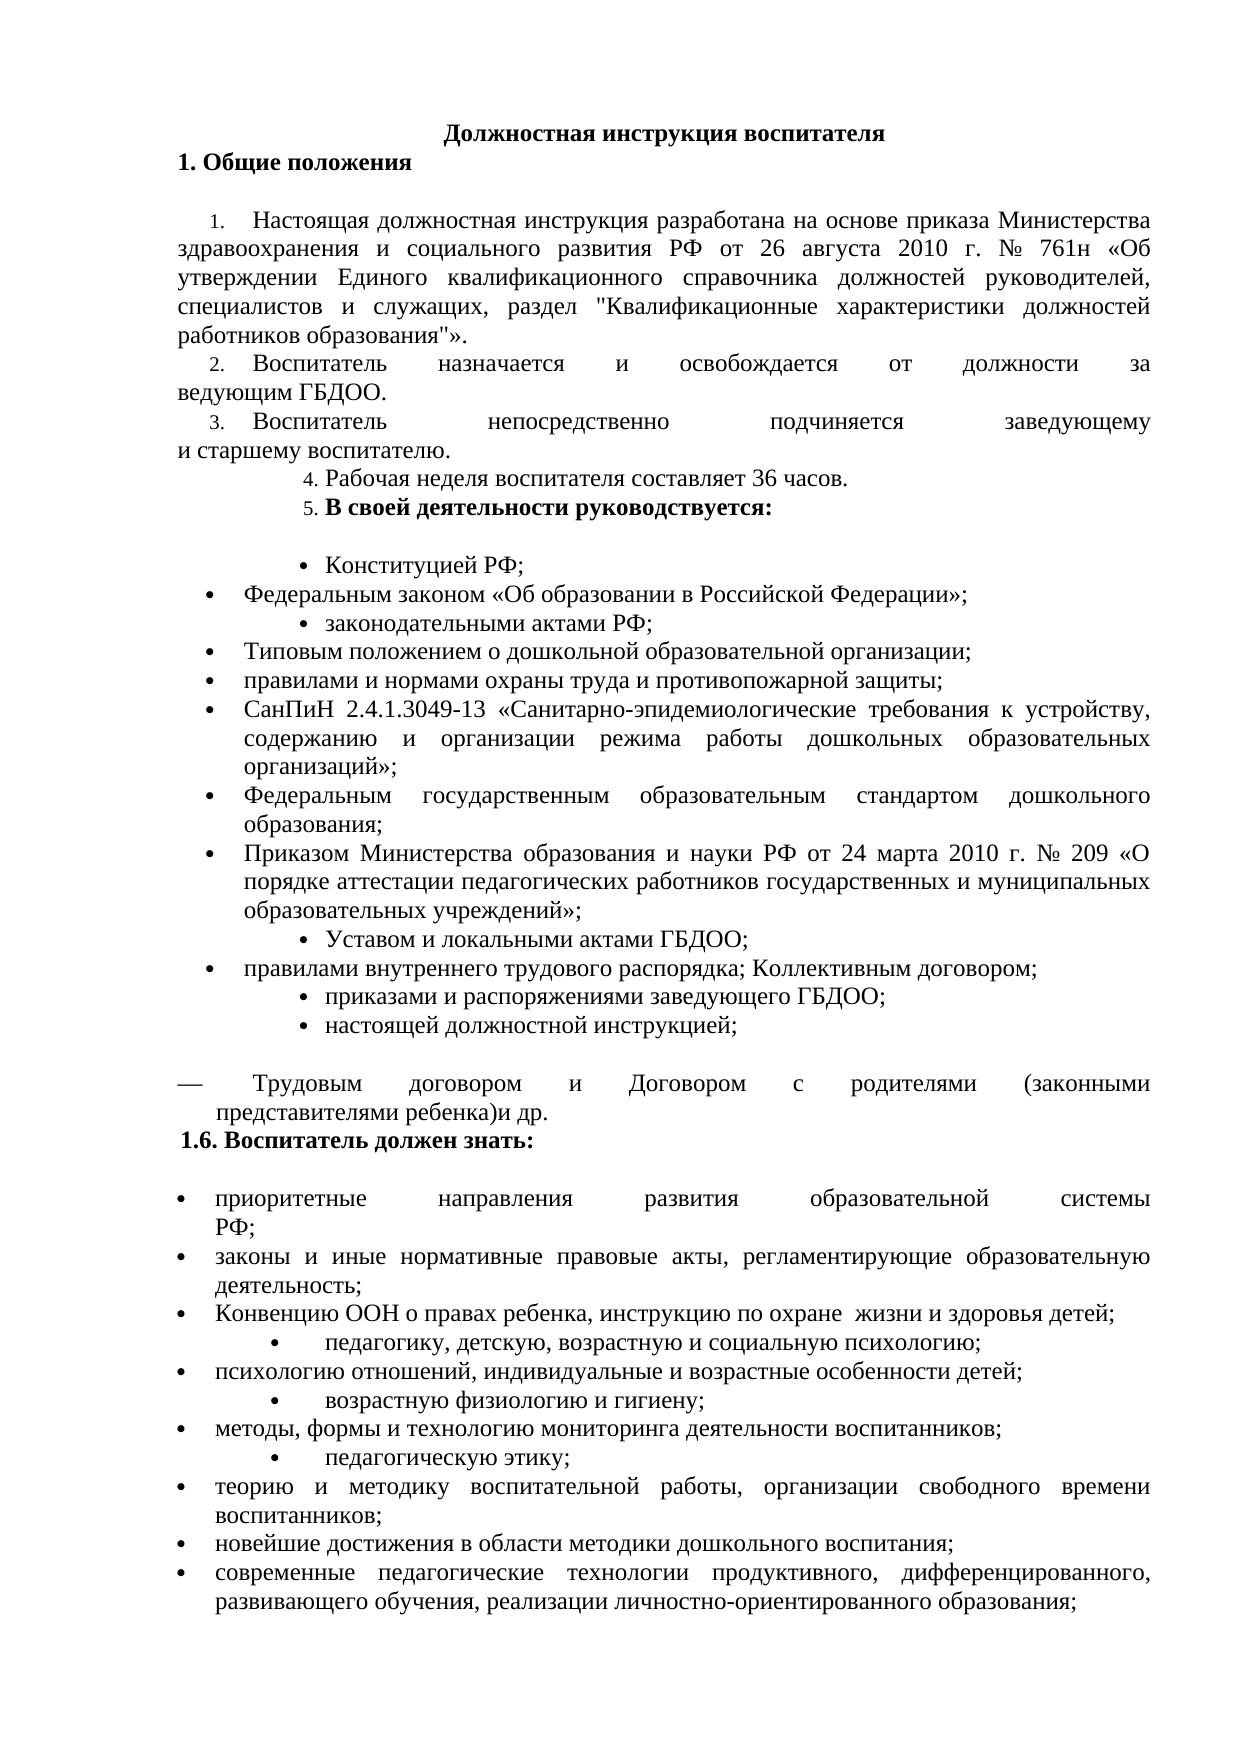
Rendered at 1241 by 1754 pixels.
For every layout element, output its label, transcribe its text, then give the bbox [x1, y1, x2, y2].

list Настоящая должностная инструкция разработана на основе приказа Министерства здравоохранения и социального развития РФ от 26 августа 2010 г. № 761н «Об утверждении Единого квалификационного справочника должностей руководителей, специалистов и служащих, раздел "Квалификационные характеристики должностей работников образования"». [177, 205, 1151, 348]
text — Трудовым договором и Договором с родителями (законными представителями ребенка)и др. [177, 1068, 1151, 1126]
list Федеральным законом «Об образовании в Российской Федерации»; [206, 579, 1151, 608]
list новейшие достижения в области методики дошкольного воспитания; [177, 1528, 1151, 1557]
list В своей деятельности руководствуется: [209, 492, 1151, 521]
list настоящей должностной инструкцией; [206, 1010, 1151, 1039]
list Типовым положением о дошкольной образовательной организации; [206, 636, 1151, 665]
list педагогическую этику; [177, 1442, 1151, 1471]
list Конституцией РФ; [206, 550, 1151, 579]
list современные педагогические технологии продуктивного, дифференцированного, развивающего обучения, реализации личностно-ориентированного образования; [177, 1557, 1151, 1615]
list Воспитатель непосредственно подчиняется заведующему и старшему воспитателю. [177, 406, 1151, 463]
list Конвенцию ООН о правах ребенка, инструкцию по охране жизни и здоровья детей; [177, 1298, 1151, 1327]
list Рабочая неделя воспитателя составляет 36 часов. [209, 463, 1151, 492]
list возрастную физиологию и гигиену; [177, 1385, 1151, 1413]
text 1. Общие положения [177, 147, 1151, 176]
list законы и иные нормативные правовые акты, регламентирующие образовательную деятельность; [177, 1241, 1151, 1298]
list методы, формы и технологию мониторинга деятельности воспитанников; [177, 1413, 1151, 1442]
list Воспитатель назначается и освобождается от должности за ведующим ГБДОО. [177, 348, 1151, 406]
list СанПиН 2.4.1.3049-13 «Санитарно-эпидемиологические требования к устройству, содержанию и организации режима работы дошкольных образовательных организаций»; [206, 694, 1151, 780]
list законодательными актами РФ; [206, 608, 1151, 636]
list теорию и методику воспитательной работы, организации свободного времени воспитанников; [177, 1471, 1151, 1528]
list Уставом и локальными актами ГБДОО; [206, 924, 1151, 953]
list правилами и нормами охраны труда и противопожарной защиты; [206, 665, 1151, 694]
list Приказом Министерства образования и науки РФ от 24 марта 2010 г. № 209 «О порядке аттестации педагогических работников государственных и муниципальных образовательных учреждений»; [206, 838, 1151, 924]
list правилами внутреннего трудового распорядка; Коллективным договором; [206, 953, 1151, 981]
list приоритетные направления развития образовательной системы РФ; [177, 1183, 1151, 1241]
text 1.6. Воспитатель должен знать: [180, 1126, 1151, 1154]
list психологию отношений, индивидуальные и возрастные особенности детей; [177, 1356, 1151, 1385]
text Должностная инструкция воспитателя [177, 118, 1151, 147]
list приказами и распоряжениями заведующего ГБДОО; [206, 981, 1151, 1010]
list педагогику, детскую, возрастную и социальную психологию; [177, 1327, 1151, 1356]
list Федеральным государственным образовательным стандартом дошкольного образования; [206, 780, 1151, 838]
